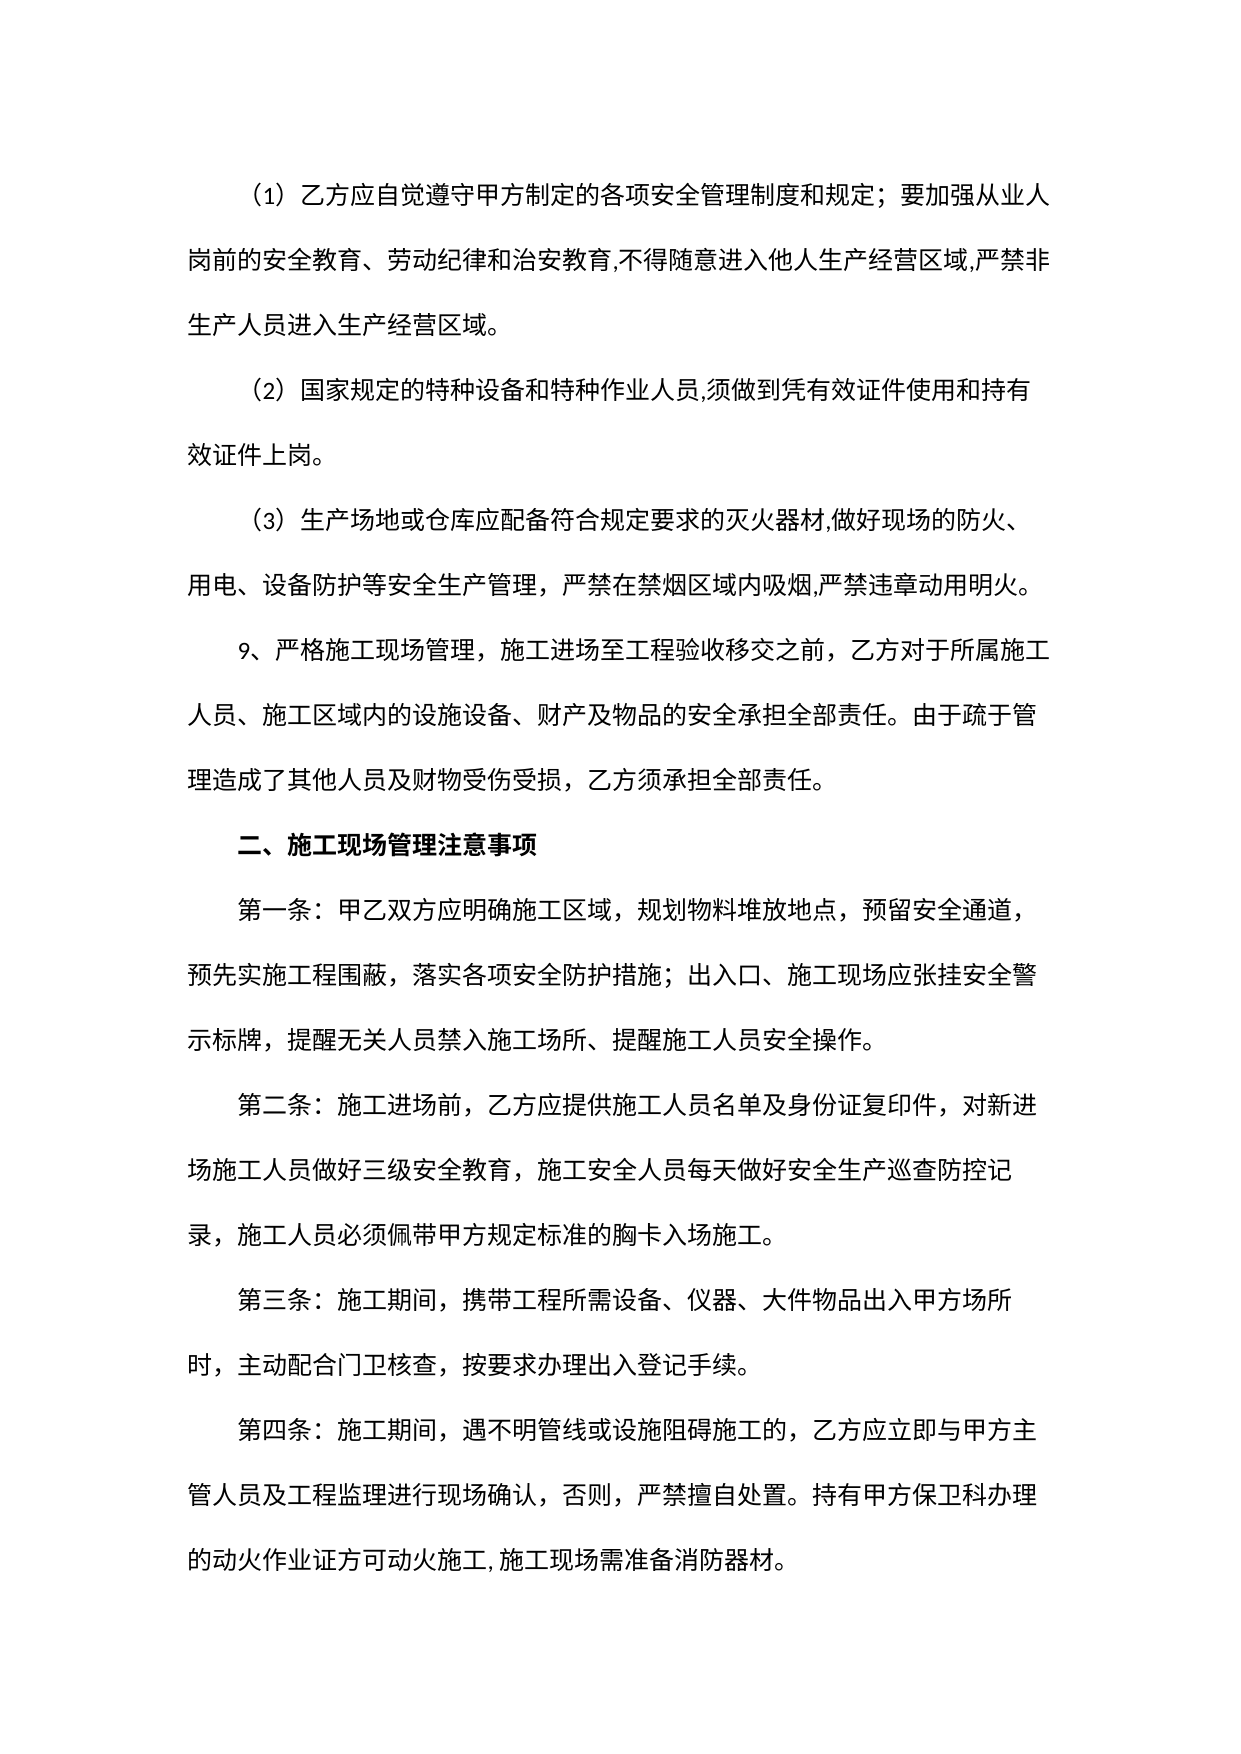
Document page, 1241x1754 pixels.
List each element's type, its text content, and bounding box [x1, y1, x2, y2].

text 第二条：施工进场前，乙方应提供施工人员名单及身份证复印件，对新进场施工人员做好三级安全教育，施工安全人员每天做好安全生产巡查防控记录，施工人员必须佩带甲方规定标准的胸卡入场施工。 [187, 1072, 1053, 1267]
text 9、严格施工现场管理，施工进场至工程验收移交之前，乙方对于所属施工人员、施工区域内的设施设备、财产及物品的安全承担全部责任。由于疏于管理造成了其他人员及财物受伤受损，乙方须承担全部责任。 [187, 617, 1053, 812]
text 二、施工现场管理注意事项 [187, 812, 1053, 877]
text 第四条：施工期间，遇不明管线或设施阻碍施工的，乙方应立即与甲方主管人员及工程监理进行现场确认，否则，严禁擅自处置。持有甲方保卫科办理的动火作业证方可动火施工, 施工现场需准备消防器材。 [187, 1397, 1053, 1592]
text （2）国家规定的特种设备和特种作业人员,须做到凭有效证件使用和持有效证件上岗。 [187, 357, 1053, 487]
text 第三条：施工期间，携带工程所需设备、仪器、大件物品出入甲方场所时，主动配合门卫核查，按要求办理出入登记手续。 [187, 1267, 1053, 1397]
text 第一条：甲乙双方应明确施工区域，规划物料堆放地点，预留安全通道，预先实施工程围蔽，落实各项安全防护措施；出入口、施工现场应张挂安全警示标牌，提醒无关人员禁入施工场所、提醒施工人员安全操作。 [187, 877, 1053, 1072]
text （3）生产场地或仓库应配备符合规定要求的灭火器材,做好现场的防火、用电、设备防护等安全生产管理，严禁在禁烟区域内吸烟,严禁违章动用明火。 [187, 487, 1053, 617]
text （1）乙方应自觉遵守甲方制定的各项安全管理制度和规定；要加强从业人岗前的安全教育、劳动纪律和治安教育,不得随意进入他人生产经营区域,严禁非生产人员进入生产经营区域。 [187, 162, 1053, 357]
